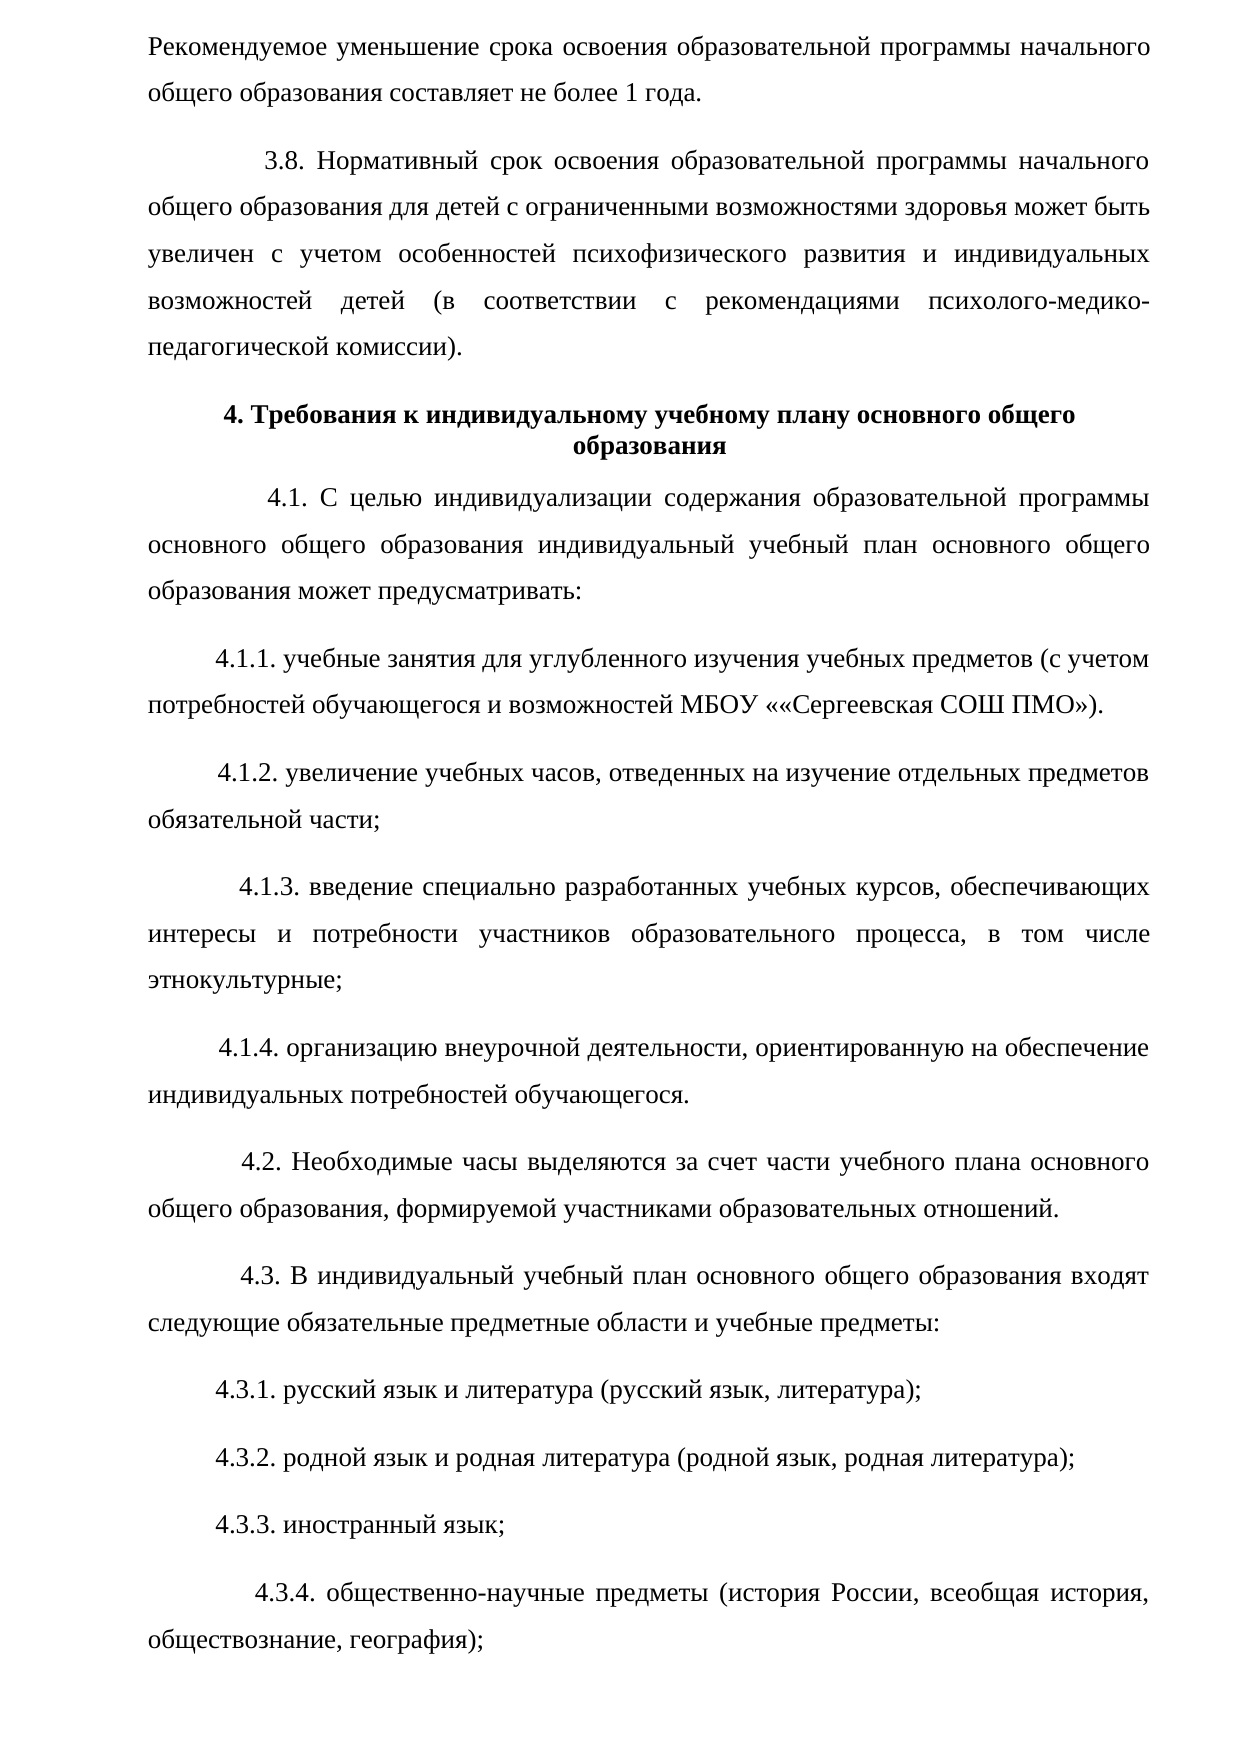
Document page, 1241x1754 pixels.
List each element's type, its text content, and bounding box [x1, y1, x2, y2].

text 4.1.2. увеличение учебных часов, отведенных на изучение отдельных предметов обязательной части; [148, 756, 1152, 834]
text 4.3.2. родной язык и родная литература (родной язык, родная литература); [148, 1441, 1152, 1472]
text 4.3.4. общественно-научные предметы (история России, всеобщая история, обществознание, география); [148, 1576, 1152, 1654]
text 3.8. Нормативный срок освоения образовательной программы начального общего образования для детей с ограниченными возможностями здоровья может быть увеличен с учетом особенностей психофизического развития и индивидуальных возможностей детей (в соответствии с рекомендациями психолого-медико-педагогической комиссии). [148, 144, 1152, 362]
text 4.1.3. введение специально разработанных учебных курсов, обеспечивающих интересы и потребности участников образовательного процесса, в том числе этнокультурные; [148, 870, 1152, 995]
text 4.3.1. русский язык и литература (русский язык, литература); [148, 1373, 1152, 1405]
text 4.1.1. учебные занятия для углубленного изучения учебных предметов (с учетом потребностей обучающегося и возможностей МБОУ ««Сергеевская СОШ ПМО»). [148, 642, 1152, 720]
text 4.1. С целью индивидуализации содержания образовательной программы основного общего образования индивидуальный учебный план основного общего образования может предусматривать: [148, 481, 1152, 606]
text 4.3. В индивидуальный учебный план основного общего образования входят следующие обязательные предметные области и учебные предметы: [148, 1259, 1152, 1337]
text 4.2. Необходимые часы выделяются за счет части учебного плана основного общего образования, формируемой участниками образовательных отношений. [148, 1145, 1152, 1223]
text 4.1.4. организацию внеурочной деятельности, ориентированную на обеспечение индивидуальных потребностей обучающегося. [148, 1031, 1152, 1109]
text 4.3.3. иностранный язык; [148, 1508, 1152, 1540]
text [148, 29, 1152, 107]
text 4. Требования к индивидуальному учебному плану основного общего образования [148, 398, 1152, 460]
